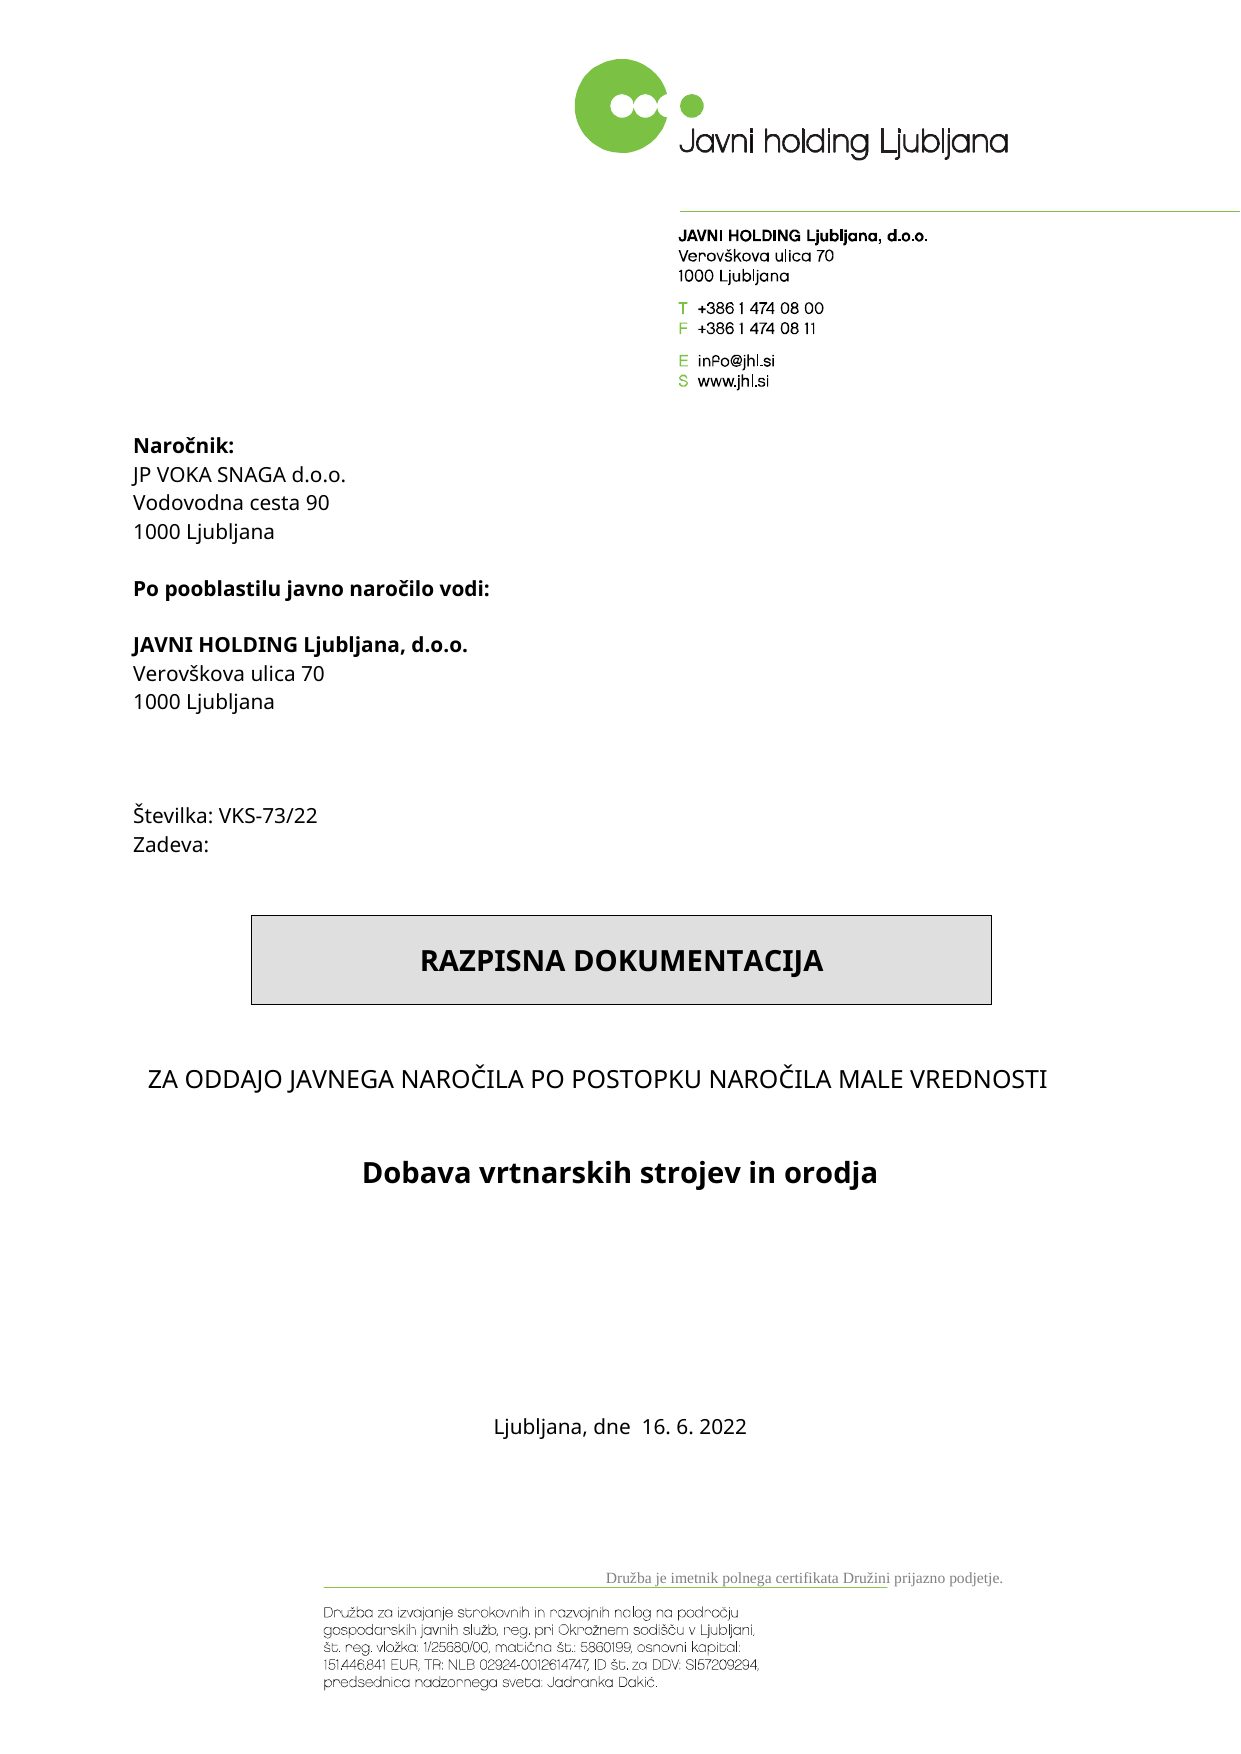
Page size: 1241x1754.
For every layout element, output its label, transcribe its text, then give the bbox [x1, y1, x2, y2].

text JAVNI HOLDING Ljubljana, d.o.o. [133, 631, 1107, 659]
text 1000 Ljubljana [133, 687, 1107, 716]
text Zadeva: [133, 830, 1107, 858]
text Ljubljana, dne 16. 6. 2022 [133, 1412, 1107, 1441]
text Dobava vrtnarskih strojev in orodja [133, 1152, 1107, 1192]
text Vodovodna cesta 90 [133, 488, 1107, 517]
text 1000 Ljubljana [133, 517, 1107, 545]
text Po pooblastilu javno naročilo vodi: [133, 574, 1107, 602]
text ZA ODDAJO JAVNEGA NAROČILA PO POSTOPKU NAROČILA MALE VREDNOSTI [133, 1062, 1063, 1096]
table_header RAZPISNA DOKUMENTACIJA [252, 916, 991, 1004]
text Naročnik: [133, 432, 974, 460]
text JP VOKA SNAGA d.o.o. [133, 460, 1107, 488]
text Verovškova ulica 70 [133, 659, 1107, 687]
text Številka: VKS-73/22 [133, 801, 1107, 830]
